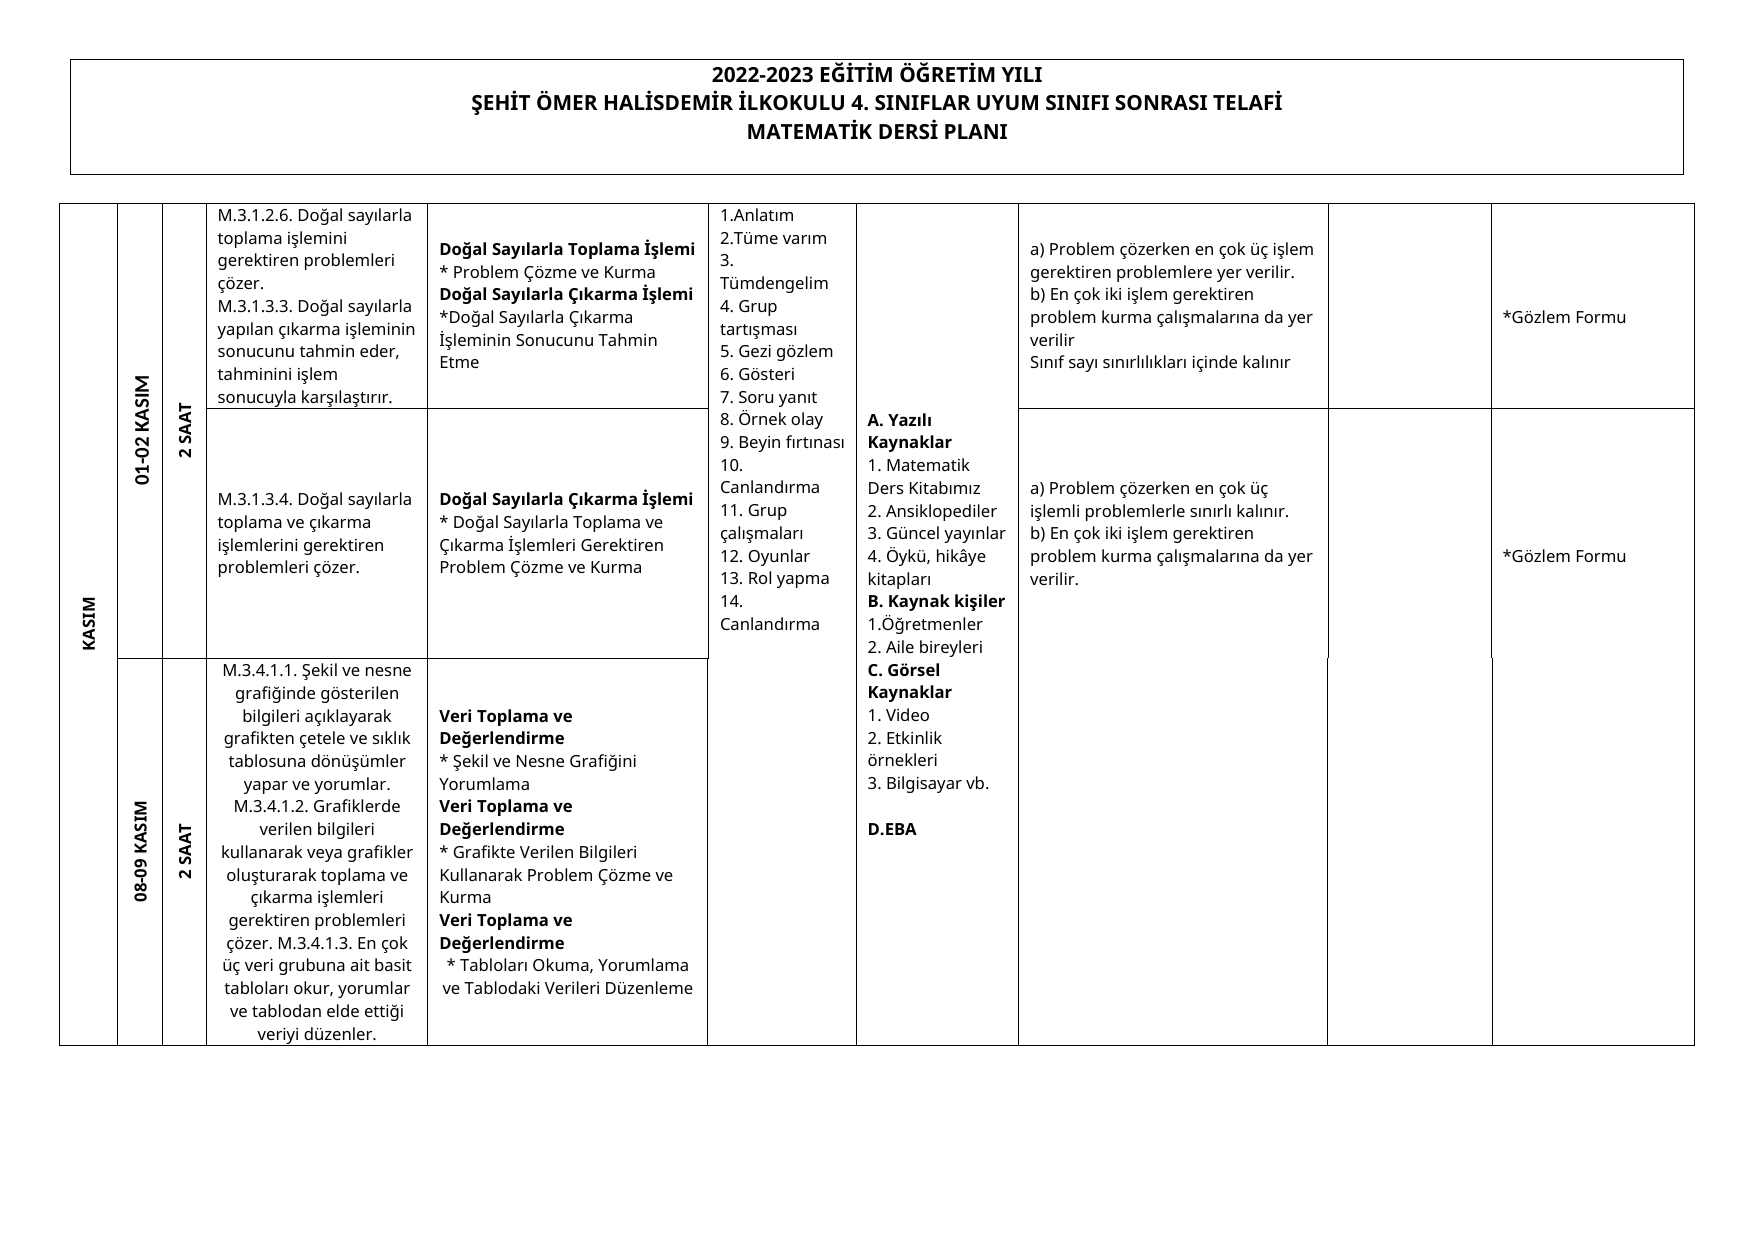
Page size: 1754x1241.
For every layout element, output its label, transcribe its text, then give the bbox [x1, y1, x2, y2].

table_cell a) Problem çözerken en çok üç işlem gerektiren problemlere yer verilir. b) En çok iki işlem gerektiren problem kurma çalışmalarına da yer verilir Sınıf sayı sınırlılıkları içinde kalınır [1019, 204, 1328, 408]
table_cell [1329, 409, 1491, 658]
table_cell [1493, 658, 1694, 1045]
table_cell 1.Anlatım 2.Tüme varım 3. Tümdengelim 4. Grup tartışması 5. Gezi gözlem 6. Gösteri 7. Soru yanıt 8. Örnek olay 9. Beyin fırtınası 10. Canlandırma 11. Grup çalışmaları 12. Oyunlar 13. Rol yapma 14. Canlandırma [709, 204, 856, 658]
table_cell Doğal Sayılarla Toplama İşlemi * Problem Çözme ve Kurma Doğal Sayılarla Çıkarma İşlemi *Doğal Sayılarla Çıkarma İşleminin Sonucunu Tahmin Etme [428, 204, 708, 408]
table_cell a) Problem çözerken en çok üç işlemli problemlerle sınırlı kalınır. b) En çok iki işlem gerektiren problem kurma çalışmalarına da yer verilir. [1019, 409, 1328, 658]
table_cell KASIM [60, 204, 117, 1045]
table_cell M.3.1.3.4. Doğal sayılarla toplama ve çıkarma işlemlerini gerektiren problemleri çözer. [207, 409, 427, 658]
table_cell Doğal Sayılarla Çıkarma İşlemi * Doğal Sayılarla Toplama ve Çıkarma İşlemleri Gerektiren Problem Çözme ve Kurma [428, 409, 708, 658]
table_cell 01-02 KASIM [118, 204, 162, 658]
table_cell [708, 658, 856, 1045]
table_cell [1019, 658, 1327, 1045]
table_cell 2 SAAT [163, 659, 206, 1045]
table_cell [1328, 658, 1492, 1045]
table_cell 2 SAAT [163, 204, 206, 658]
table_cell [1329, 204, 1491, 408]
table_cell 08-09 KASIM [118, 659, 162, 1045]
table_cell *Gözlem Formu [1492, 409, 1694, 658]
table_cell Veri Toplama ve Değerlendirme * Şekil ve Nesne Grafiğini Yorumlama Veri Toplama ve Değerlendirme * Grafikte Verilen Bilgileri Kullanarak Problem Çözme ve Kurma Veri Toplama ve Değerlendirme * Tabloları Okuma, Yorumlama ve Tablodaki Verileri Düzenleme [428, 659, 707, 1045]
table_cell M.3.4.1.1. Şekil ve nesne grafiğinde gösterilen bilgileri açıklayarak grafikten çetele ve sıklık tablosuna dönüşümler yapar ve yorumlar. M.3.4.1.2. Grafiklerde verilen bilgileri kullanarak veya grafikler oluşturarak toplama ve çıkarma işlemleri gerektiren problemleri çözer. M.3.4.1.3. En çok üç veri grubuna ait basit tabloları okur, yorumlar ve tablodan elde ettiği veriyi düzenler. [207, 659, 427, 1045]
table_cell *Gözlem Formu [1492, 204, 1694, 408]
table_cell M.3.1.2.6. Doğal sayılarla toplama işlemini gerektiren problemleri çözer. M.3.1.3.3. Doğal sayılarla yapılan çıkarma işleminin sonucunu tahmin eder, tahminini işlem sonucuyla karşılaştırır. [207, 204, 427, 408]
